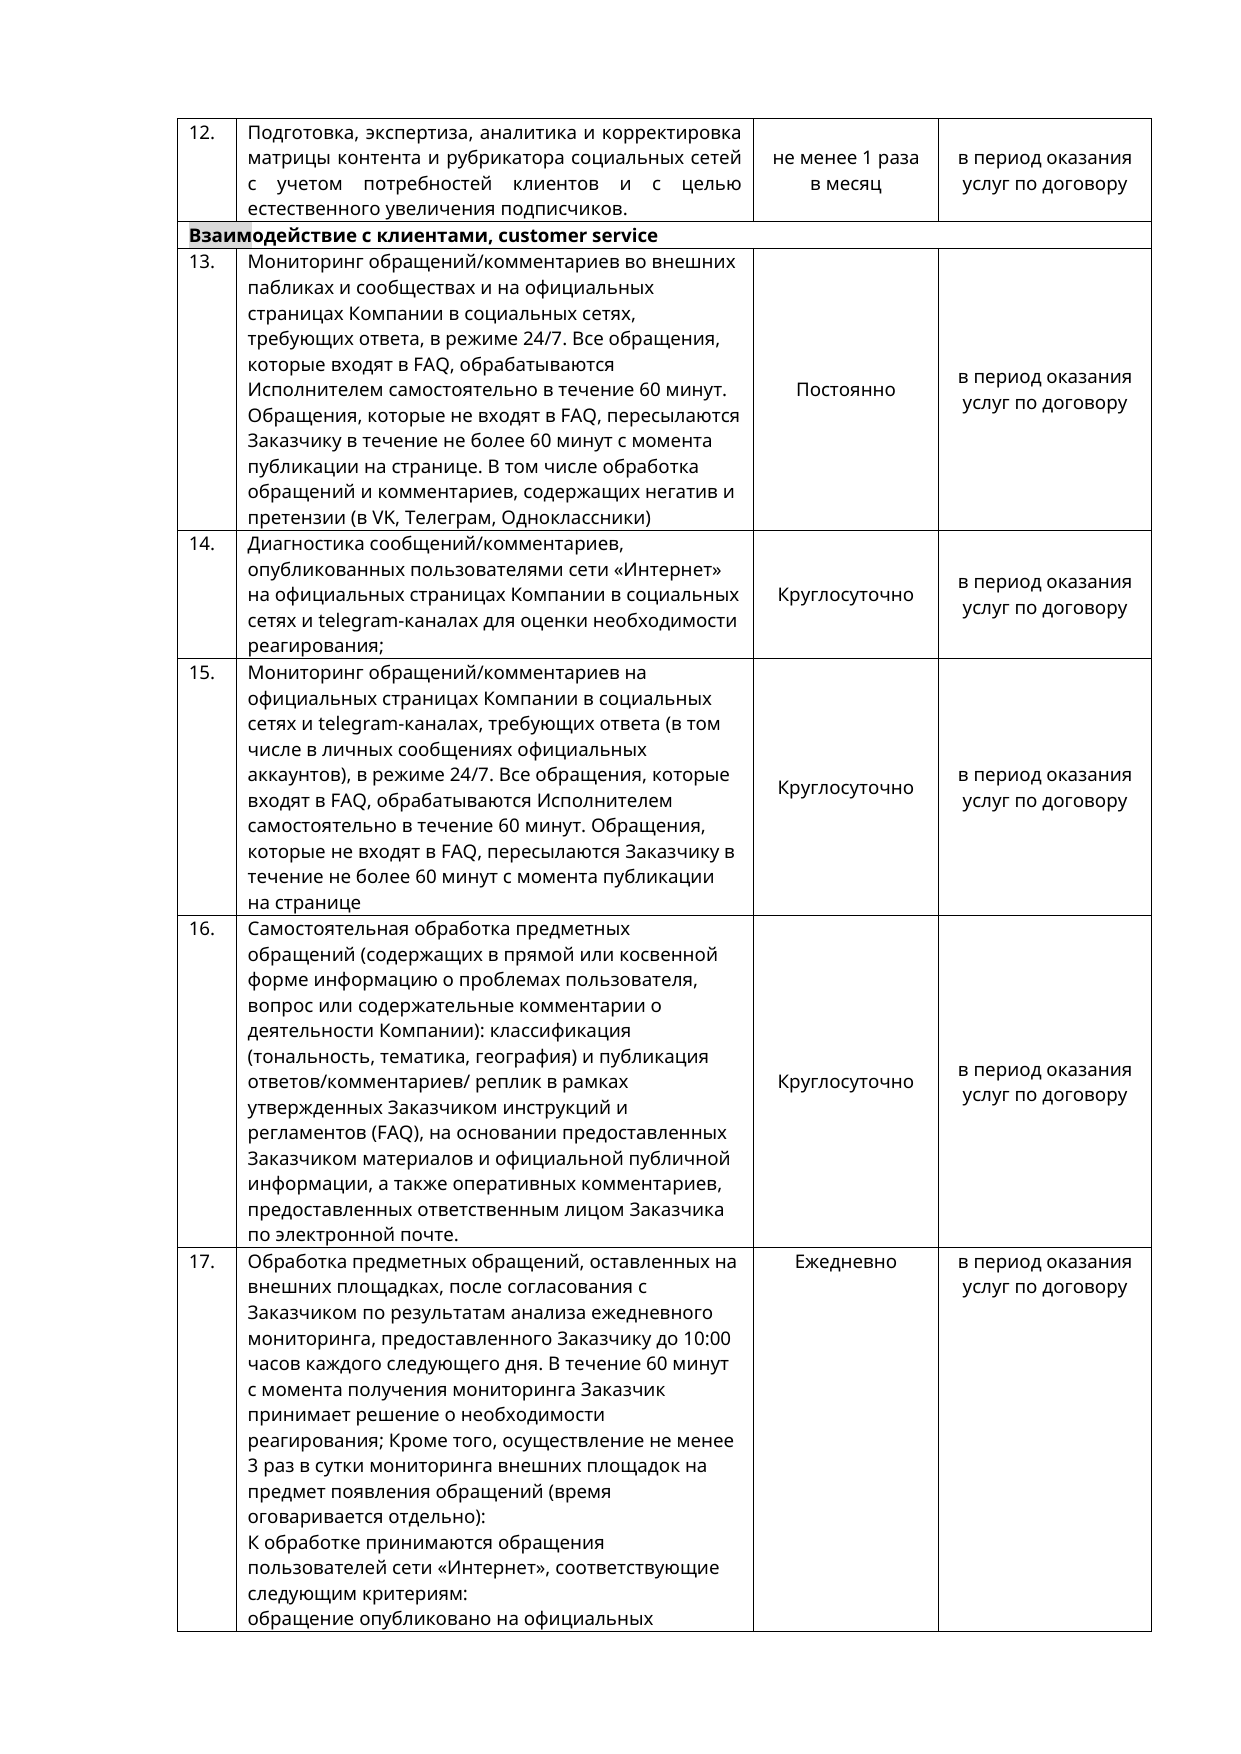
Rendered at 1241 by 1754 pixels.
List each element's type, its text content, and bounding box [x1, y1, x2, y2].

table_cell Круглосуточно [754, 659, 938, 914]
table_cell Мониторинг обращений/комментариев во внешних пабликах и сообществах и на официальных страницах Компании в социальных сетях, требующих ответа, в режиме 24/7. Все обращения, которые входят в FAQ, обрабатываются Исполнителем самостоятельно в течение 60 минут. Обращения, которые не входят в FAQ, пересылаются Заказчику в течение не более 60 минут с момента публикации на странице. В том числе обработка обращений и комментариев, содержащих негатив и претензии (в VK, Телеграм, Одноклассники) [237, 249, 753, 529]
table_cell Постоянно [754, 249, 938, 529]
table_cell Диагностика сообщений/комментариев, опубликованных пользователями сети «Интернет» на официальных страницах Компании в социальных сетях и telegram-каналах для оценки необходимости реагирования; [237, 531, 753, 658]
table_cell [178, 1248, 236, 1631]
table_cell Взаимодействие с клиентами, customer service [252, 222, 1151, 248]
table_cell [939, 1248, 1151, 1631]
table_cell [178, 119, 236, 221]
table_cell Самостоятельная обработка предметных обращений (содержащих в прямой или косвенной форме информацию о проблемах пользователя, вопрос или содержательные комментарии о деятельности Компании): классификация (тональность, тематика, география) и публикация ответов/комментариев/ реплик в рамках утвержденных Заказчиком инструкций и регламентов (FAQ), на основании предоставленных Заказчиком материалов и официальной публичной информации, а также оперативных комментариев, предоставленных ответственным лицом Заказчика по электронной почте. [237, 916, 753, 1247]
table_cell [178, 531, 236, 658]
table_cell Круглосуточно [754, 916, 938, 1247]
table_cell Мониторинг обращений/комментариев на официальных страницах Компании в социальных сетях и telegram-каналах, требующих ответа (в том числе в личных сообщениях официальных аккаунтов), в режиме 24/7. Все обращения, которые входят в FAQ, обрабатываются Исполнителем самостоятельно в течение 60 минут. Обращения, которые не входят в FAQ, пересылаются Заказчику в течение не более 60 минут с момента публикации на странице [237, 659, 753, 914]
table_cell Ежедневно [754, 1248, 938, 1631]
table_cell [237, 1248, 753, 1631]
table_cell в период оказания услуг по договору [939, 916, 1151, 1247]
table_cell Круглосуточно [754, 531, 938, 658]
table_cell Подготовка, экспертиза, аналитика и корректировка матрицы контента и рубрикатора социальных сетей с учетом потребностей клиентов и с целью естественного увеличения подписчиков. [237, 119, 753, 221]
table_cell [178, 249, 236, 529]
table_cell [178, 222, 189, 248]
table_cell не менее 1 раза в месяц [754, 119, 938, 221]
table_cell в период оказания услуг по договору [939, 659, 1151, 914]
table_cell в период оказания услуг по договору [939, 531, 1151, 658]
table_cell в период оказания услуг по договору [939, 119, 1151, 221]
table_cell в период оказания услуг по договору [939, 249, 1151, 529]
table_cell [178, 916, 236, 1247]
table_cell [178, 659, 236, 914]
